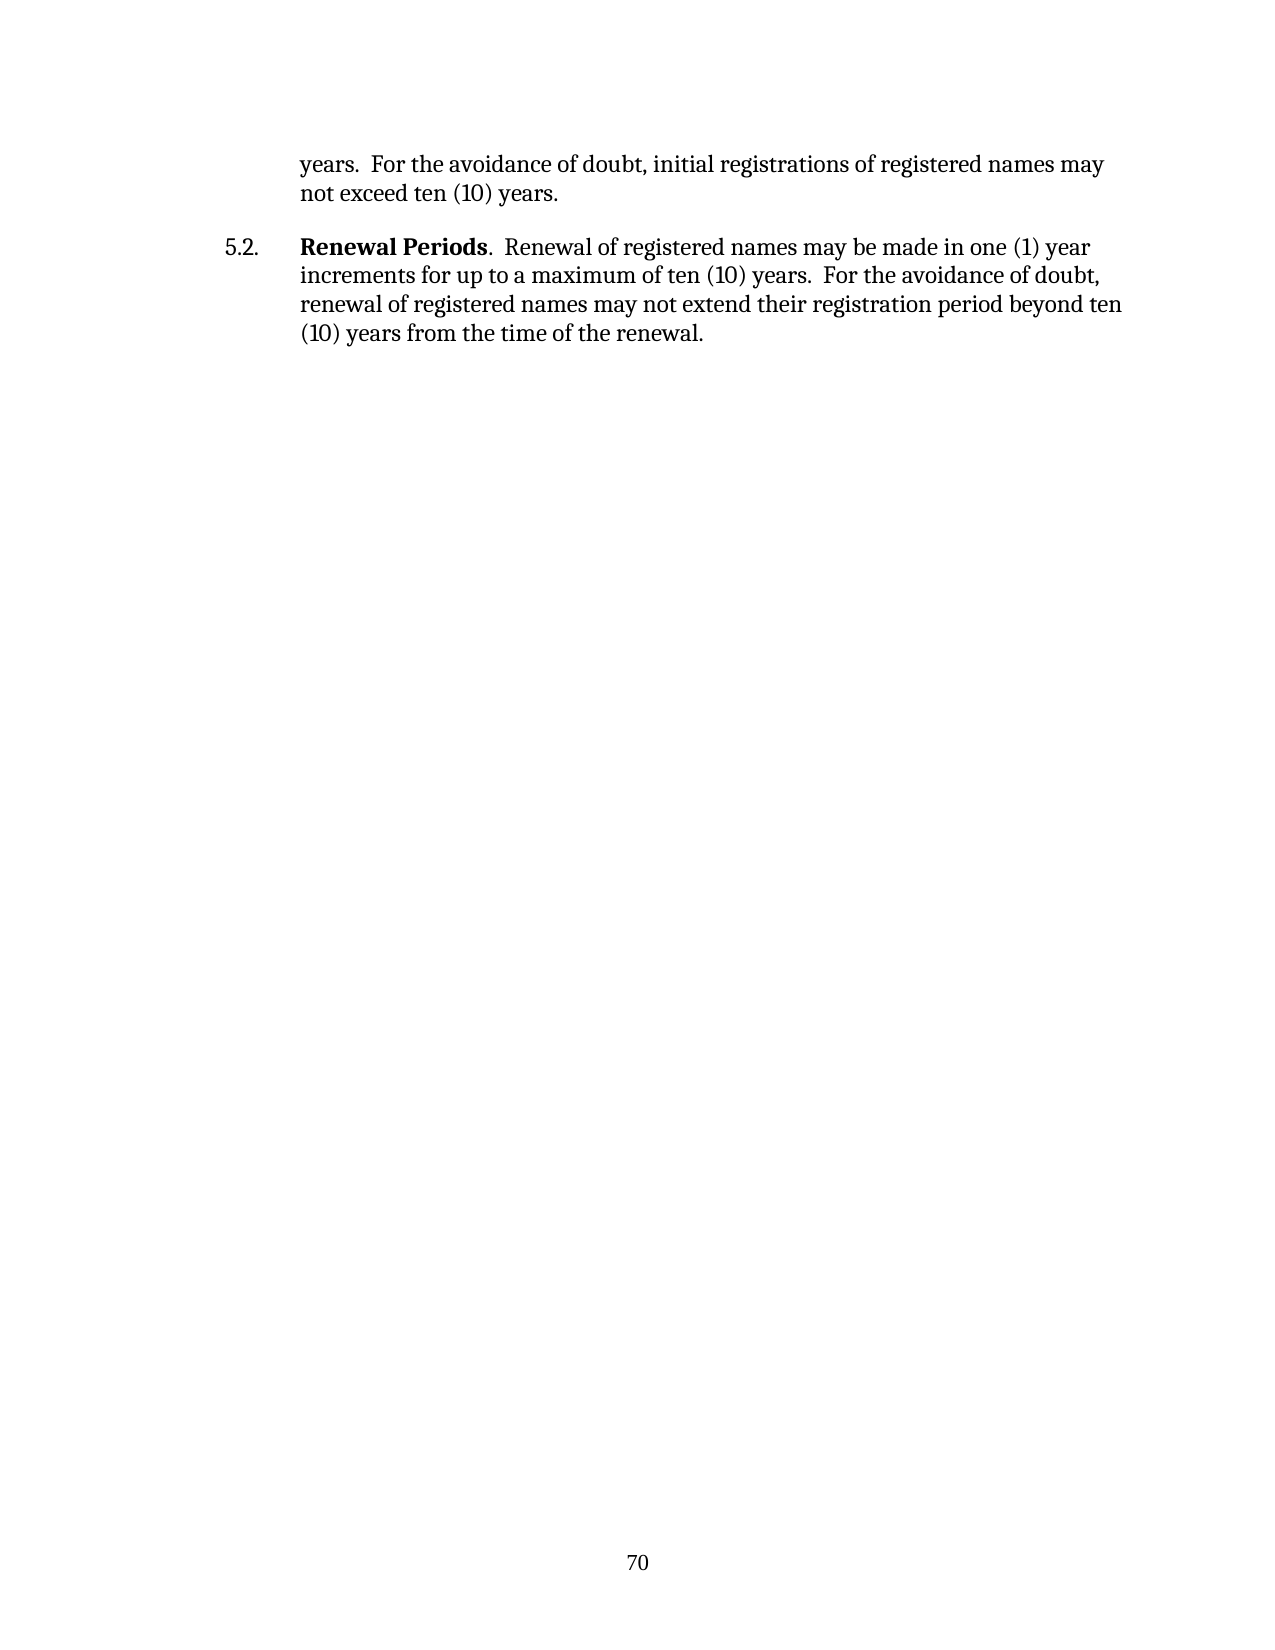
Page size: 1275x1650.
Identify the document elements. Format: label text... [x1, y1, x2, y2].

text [225, 150, 1125, 207]
text Renewal Periods. Renewal of registered names may be made in one (1) year increments for up to a maximum of ten (10) years. For the avoidance of doubt, renewal of registered names may not extend their registration period beyond ten (10) years from the time of the renewal. [225, 232, 1125, 347]
